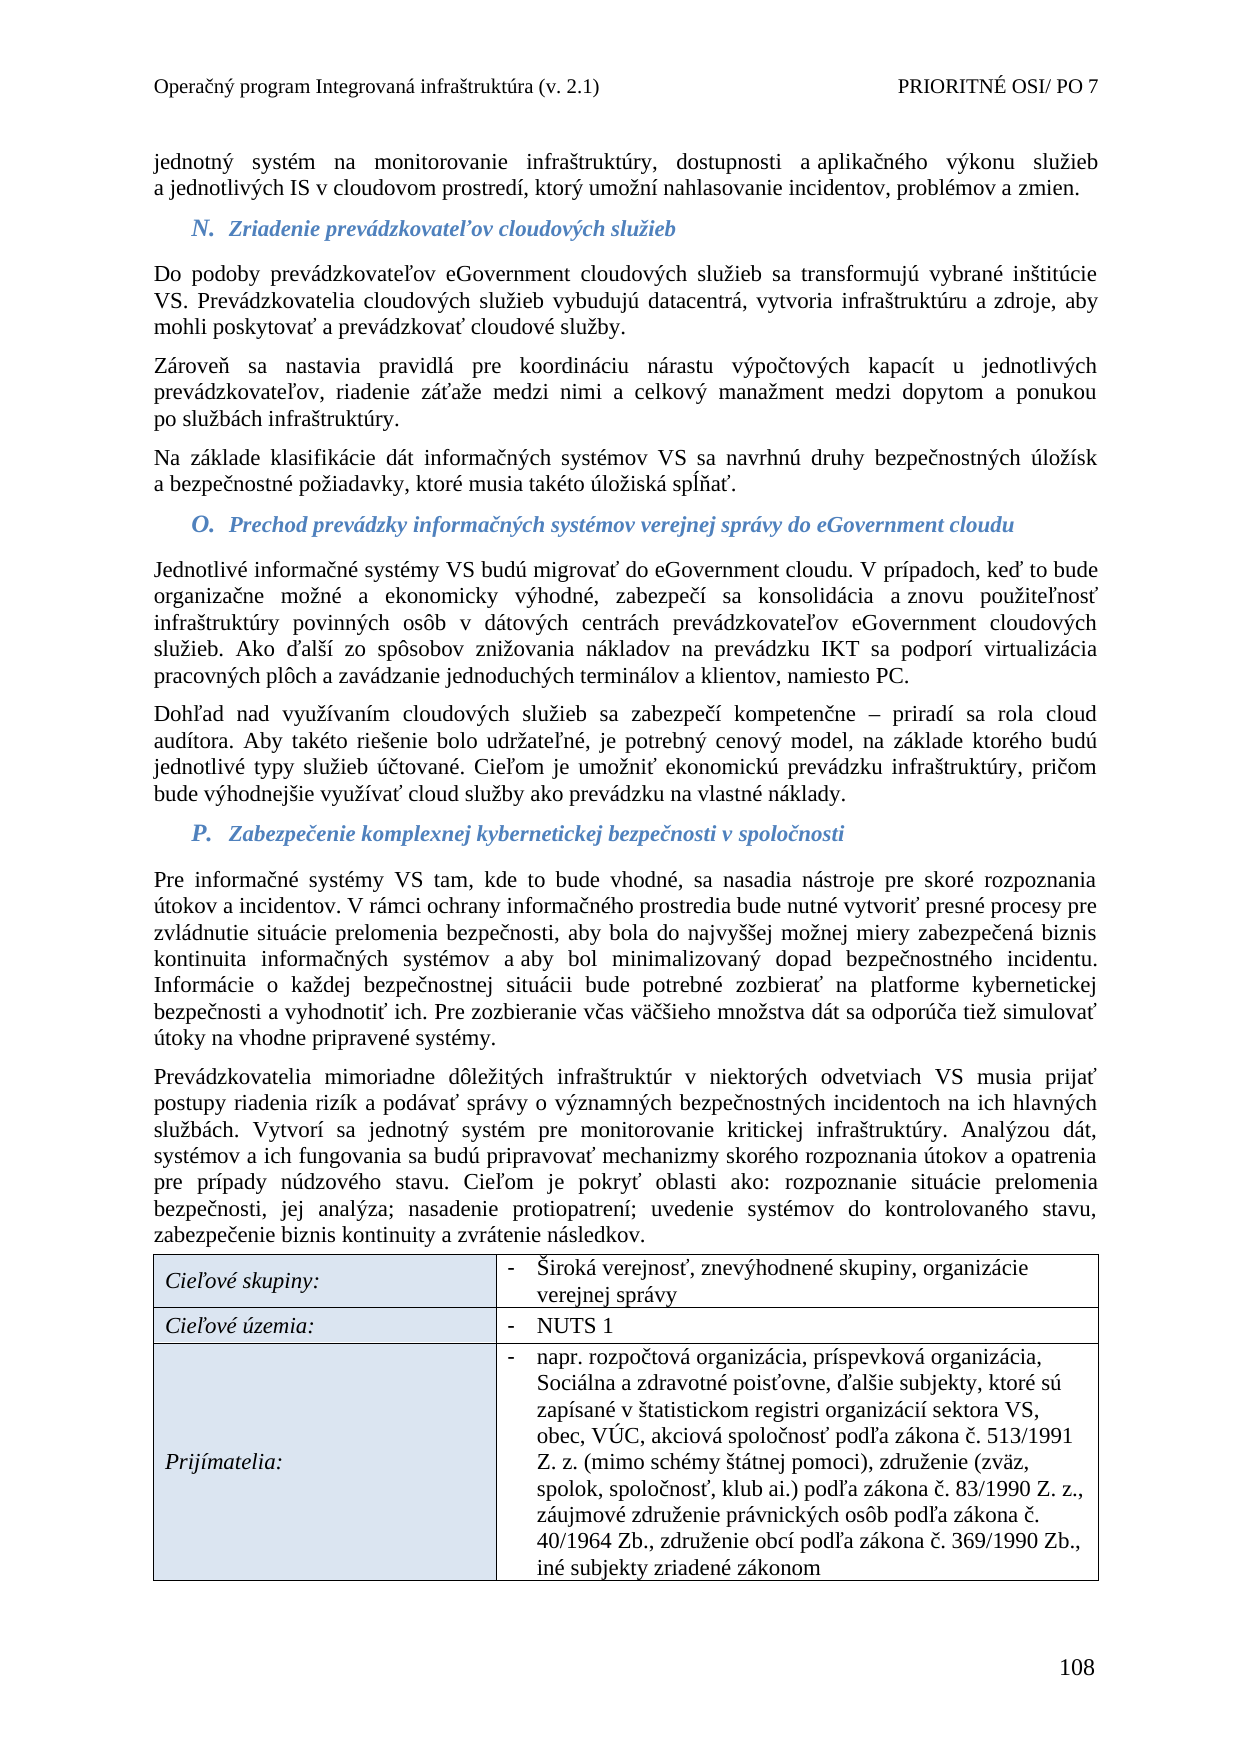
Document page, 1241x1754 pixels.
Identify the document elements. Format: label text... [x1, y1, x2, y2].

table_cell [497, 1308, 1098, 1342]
text Prevádzkovatelia mimoriadne dôležitých infraštruktúr v niektorých odvetviach VS musia prijať postupy riadenia rizík a podávať správy o významných bezpečnostných incidentoch na ich hlavných službách. Vytvorí sa jednotný systém pre monitorovanie kritickej infraštruktúry. Analýzou dát, systémov a ich fungovania sa budú pripravovať mechanizmy skorého rozpoznania útokov a opatrenia pre prípady núdzového stavu. Cieľom je pokryť oblasti ako: rozpoznanie situácie prelomenia bezpečnosti, jej analýza; nasadenie protiopatrení; uvedenie systémov do kontrolovaného stavu, zabezpečenie biznis kontinuity a zvrátenie následkov. [153, 1063, 1098, 1247]
list Zabezpečenie komplexnej kybernetickej bezpečnosti v spoločnosti [191, 818, 1098, 847]
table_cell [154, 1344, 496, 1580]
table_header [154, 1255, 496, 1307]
list Zriadenie prevádzkovateľov cloudových služieb [191, 213, 1098, 242]
text Jednotlivé informačné systémy VS budú migrovať do eGovernment cloudu. V prípadoch, keď to bude organizačne možné a ekonomicky výhodné, zabezpečí sa konsolidácia a znovu použiteľnosť infraštruktúry povinných osôb v dátových centrách prevádzkovateľov eGovernment cloudových služieb. Ako ďalší zo spôsobov znižovania nákladov na prevádzku IKT sa podporí virtualizácia pracovných plôch a zavádzanie jednoduchých terminálov a klientov, namiesto PC. [153, 556, 1098, 688]
text Pre informačné systémy VS tam, kde to bude vhodné, sa nasadia nástroje pre skoré rozpoznania útokov a incidentov. V rámci ochrany informačného prostredia bude nutné vytvoriť presné procesy pre zvládnutie situácie prelomenia bezpečnosti, aby bola do najvyššej možnej miery zabezpečená biznis kontinuita informačných systémov a aby bol minimalizovaný dopad bezpečnostného incidentu. Informácie o každej bezpečnostnej situácii bude potrebné zozbierať na platforme kybernetickej bezpečnosti a vyhodnotiť ich. Pre zozbieranie včas väčšieho množstva dát sa odporúča tiež simulovať útoky na vhodne pripravené systémy. [153, 866, 1098, 1050]
text Zároveň sa nastavia pravidlá pre koordináciu nárastu výpočtových kapacít u jednotlivých prevádzkovateľov, riadenie záťaže medzi nimi a celkový manažment medzi dopytom a ponukou po službách infraštruktúry. [153, 352, 1098, 431]
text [153, 148, 1098, 200]
text Na základe klasifikácie dát informačných systémov VS sa navrhnú druhy bezpečnostných úložísk a bezpečnostné požiadavky, ktoré musia takéto úložiská spĺňať. [153, 443, 1098, 496]
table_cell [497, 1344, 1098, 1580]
text Dohľad nad využívaním cloudových služieb sa zabezpečí kompetenčne – priradí sa rola cloud audítora. Aby takéto riešenie bolo udržateľné, je potrebný cenový model, na základe ktorého budú jednotlivé typy služieb účtované. Cieľom je umožniť ekonomickú prevádzku infraštruktúry, pričom bude výhodnejšie využívať cloud služby ako prevádzku na vlastné náklady. [153, 701, 1098, 806]
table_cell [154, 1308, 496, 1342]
list Prechod prevádzky informačných systémov verejnej správy do eGovernment cloudu [191, 509, 1098, 537]
text Do podoby prevádzkovateľov eGovernment cloudových služieb sa transformujú vybrané inštitúcie VS. Prevádzkovatelia cloudových služieb vybudujú datacentrá, vytvoria infraštruktúru a zdroje, aby mohli poskytovať a prevádzkovať cloudové služby. [153, 260, 1098, 339]
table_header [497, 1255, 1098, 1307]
